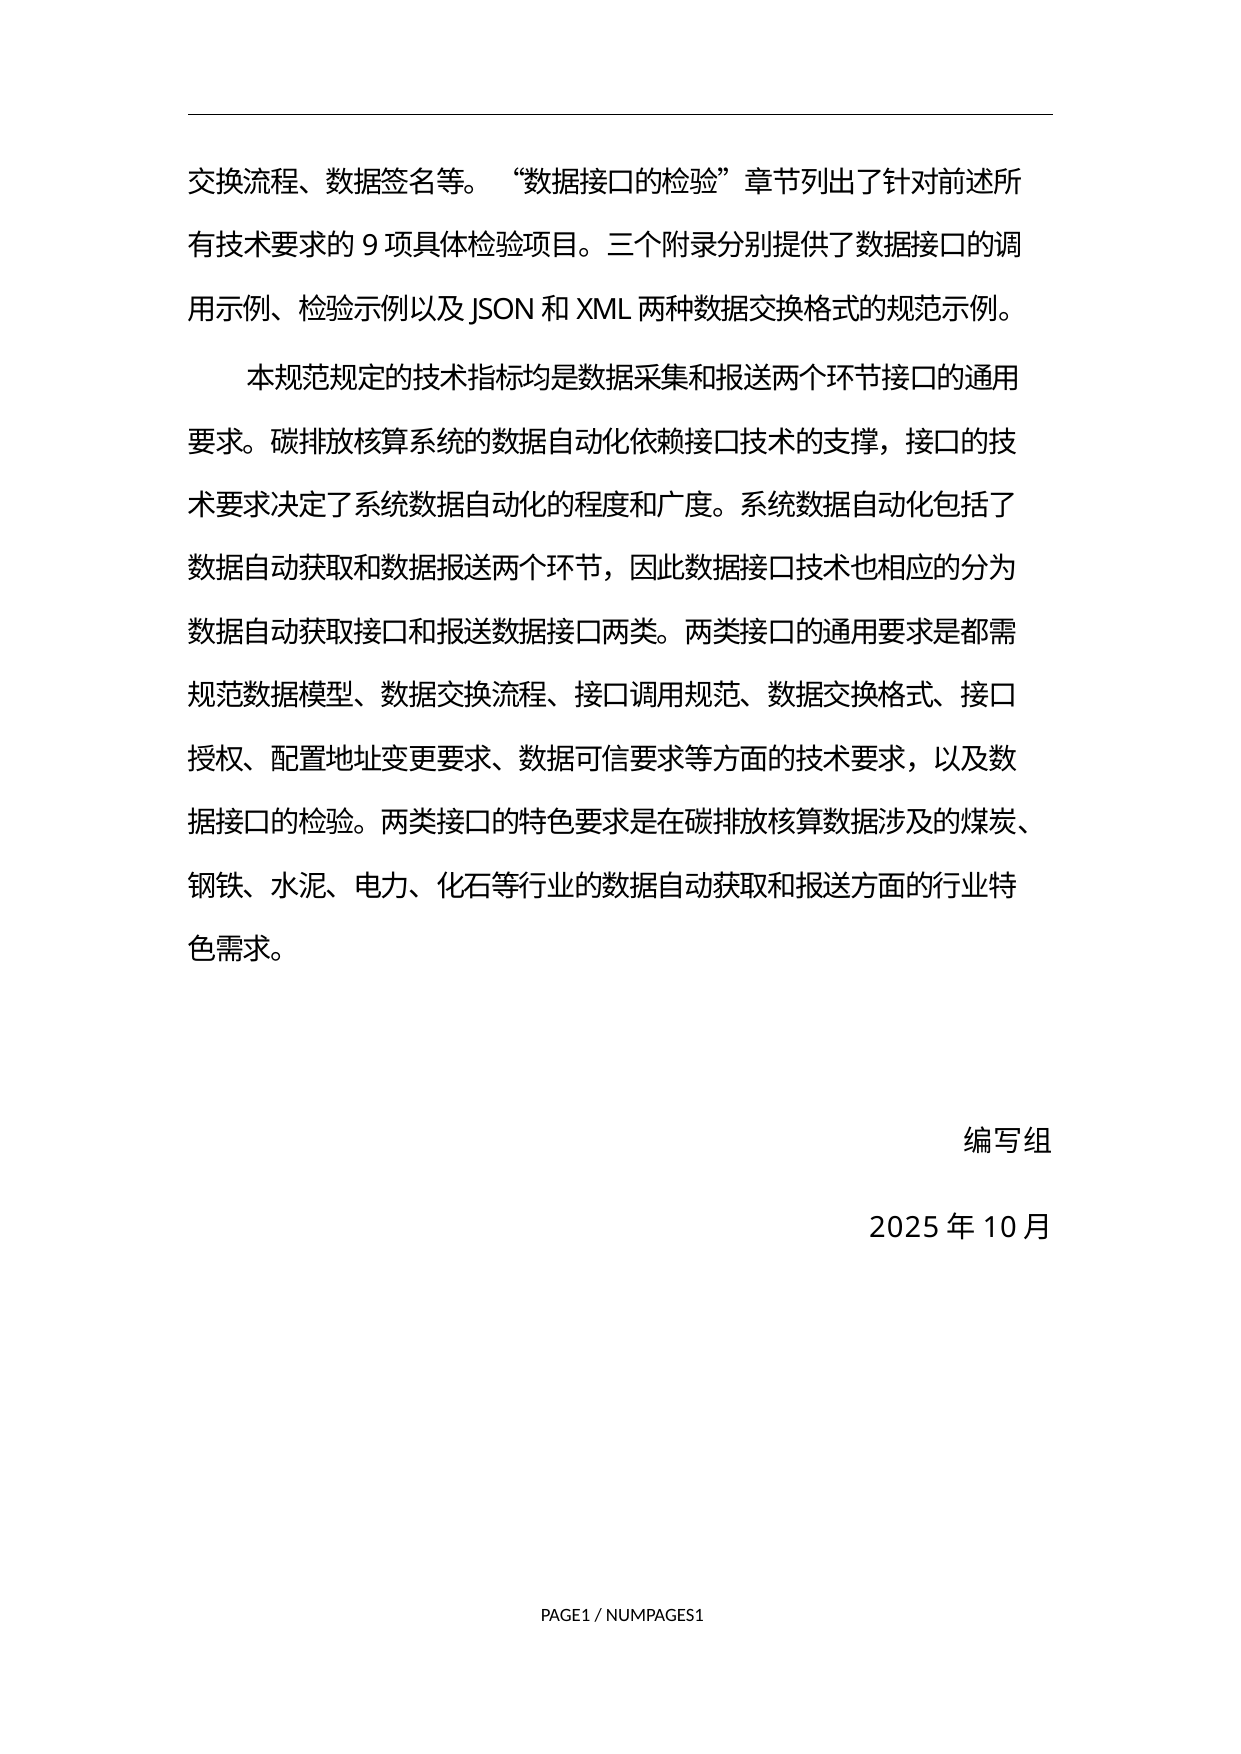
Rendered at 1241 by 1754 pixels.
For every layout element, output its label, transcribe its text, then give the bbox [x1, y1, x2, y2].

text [187, 158, 1024, 328]
text 编写组 [187, 1106, 1053, 1171]
text 本规范规定的技术指标均是数据采集和报送两个环节接口的通用要求。碳排放核算系统的数据自动化依赖接口技术的支撑，接口的技术要求决定了系统数据自动化的程度和广度。系统数据自动化包括了数据自动获取和数据报送两个环节，因此数据接口技术也相应的分为数据自动获取接口和报送数据接口两类。两类接口的通用要求是都需规范数据模型、数据交换流程、接口调用规范、数据交换格式、接口授权、配置地址变更要求、数据可信要求等方面的技术要求，以及数据接口的检验。两类接口的特色要求是在碳排放核算数据涉及的煤炭、钢铁、水泥、电力、化石等行业的数据自动获取和报送方面的行业特色需求。 [187, 355, 1024, 968]
text 2025年10月 [187, 1193, 1053, 1258]
